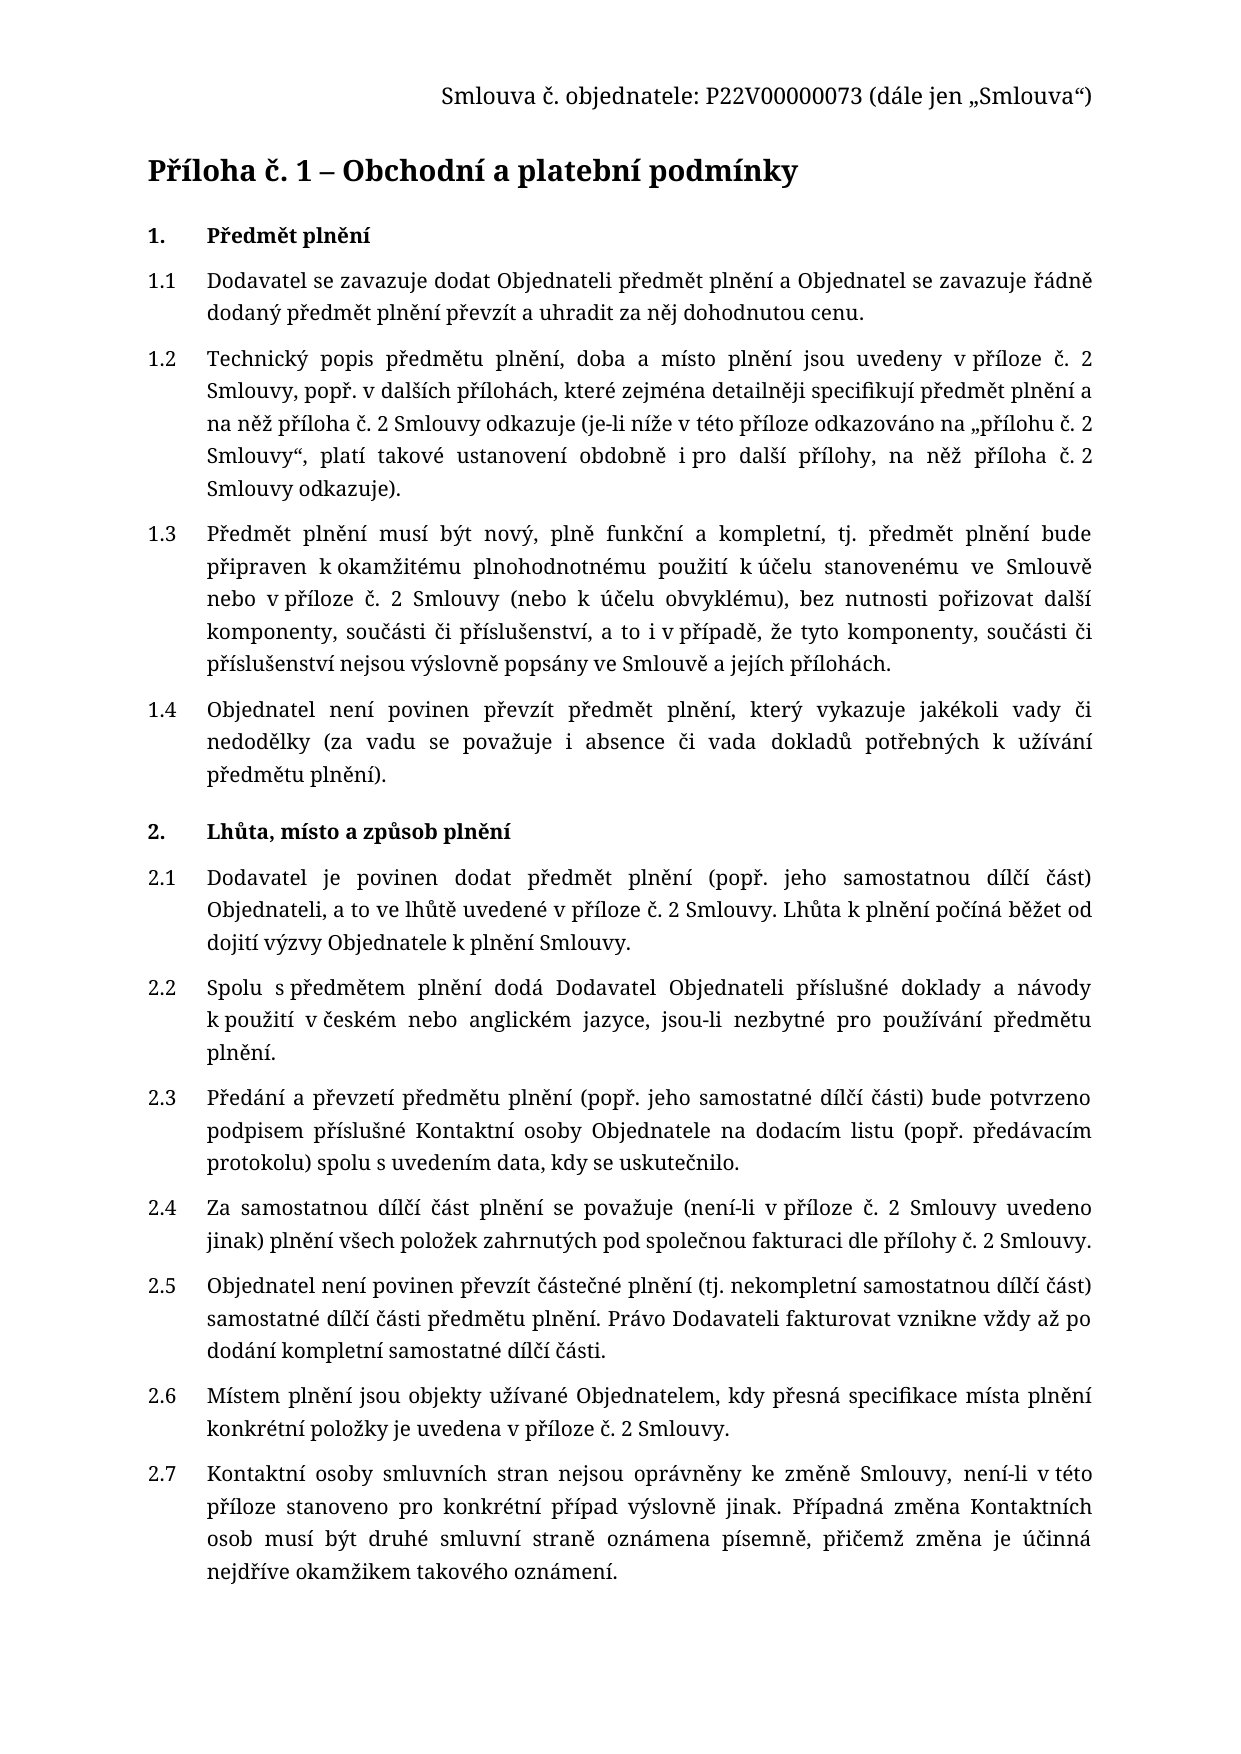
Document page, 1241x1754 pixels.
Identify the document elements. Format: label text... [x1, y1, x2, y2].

list Kontaktní osoby smluvních stran nejsou oprávněny ke změně Smlouvy, není-li v této příloze stanoveno pro konkrétní případ výslovně jinak. Případná změna Kontaktních osob musí být druhé smluvní straně oznámena písemně, přičemž změna je účinná nejdříve okamžikem takového oznámení. [148, 1459, 1093, 1586]
list Lhůta, místo a způsob plnění [148, 817, 1093, 846]
list Objednatel není povinen převzít částečné plnění (tj. nekompletní samostatnou dílčí část) samostatné dílčí části předmětu plnění. Právo Dodavateli fakturovat vznikne vždy až po dodání kompletní samostatné dílčí části. [148, 1271, 1093, 1365]
list Technický popis předmětu plnění, doba a místo plnění jsou uvedeny v příloze č. 2 Smlouvy, popř. v dalších přílohách, které zejména detailněji specifikují předmět plnění a na něž příloha č. 2 Smlouvy odkazuje (je-li níže v této příloze odkazováno na „přílohu č. 2 Smlouvy“, platí takové ustanovení obdobně i pro další přílohy, na něž příloha č. 2 Smlouvy odkazuje). [148, 344, 1093, 502]
list Předání a převzetí předmětu plnění (popř. jeho samostatné dílčí části) bude potvrzeno podpisem příslušné Kontaktní osoby Objednatele na dodacím listu (popř. předávacím protokolu) spolu s uvedením data, kdy se uskutečnilo. [148, 1083, 1093, 1177]
text Příloha č. 1 – Obchodní a platební podmínky [148, 150, 1093, 190]
list Za samostatnou dílčí část plnění se považuje (není-li v příloze č. 2 Smlouvy uvedeno jinak) plnění všech položek zahrnutých pod společnou fakturaci dle přílohy č. 2 Smlouvy. [148, 1193, 1093, 1254]
list Objednatel není povinen převzít předmět plnění, který vykazuje jakékoli vady či nedodělky (za vadu se považuje i absence či vada dokladů potřebných k užívání předmětu plnění). [148, 695, 1093, 788]
list Místem plnění jsou objekty užívané Objednatelem, kdy přesná specifikace místa plnění konkrétní položky je uvedena v příloze č. 2 Smlouvy. [148, 1382, 1093, 1443]
list Dodavatel se zavazuje dodat Objednateli předmět plnění a Objednatel se zavazuje řádně dodaný předmět plnění převzít a uhradit za něj dohodnutou cenu. [148, 266, 1093, 327]
list Dodavatel je povinen dodat předmět plnění (popř. jeho samostatnou dílčí část) Objednateli, a to ve lhůtě uvedené v příloze č. 2 Smlouvy. Lhůta k plnění počíná běžet od dojití výzvy Objednatele k plnění Smlouvy. [148, 863, 1093, 956]
list Předmět plnění musí být nový, plně funkční a kompletní, tj. předmět plnění bude připraven k okamžitému plnohodnotnému použití k účelu stanovenému ve Smlouvě nebo v příloze č. 2 Smlouvy (nebo k účelu obvyklému), bez nutnosti pořizovat další komponenty, součásti či příslušenství, a to i v případě, že tyto komponenty, součásti či příslušenství nejsou výslovně popsány ve Smlouvě a jejích přílohách. [148, 519, 1093, 678]
list Předmět plnění [148, 221, 1093, 249]
list Spolu s předmětem plnění dodá Dodavatel Objednateli příslušné doklady a návody k použití v českém nebo anglickém jazyce, jsou-li nezbytné pro používání předmětu plnění. [148, 973, 1093, 1067]
